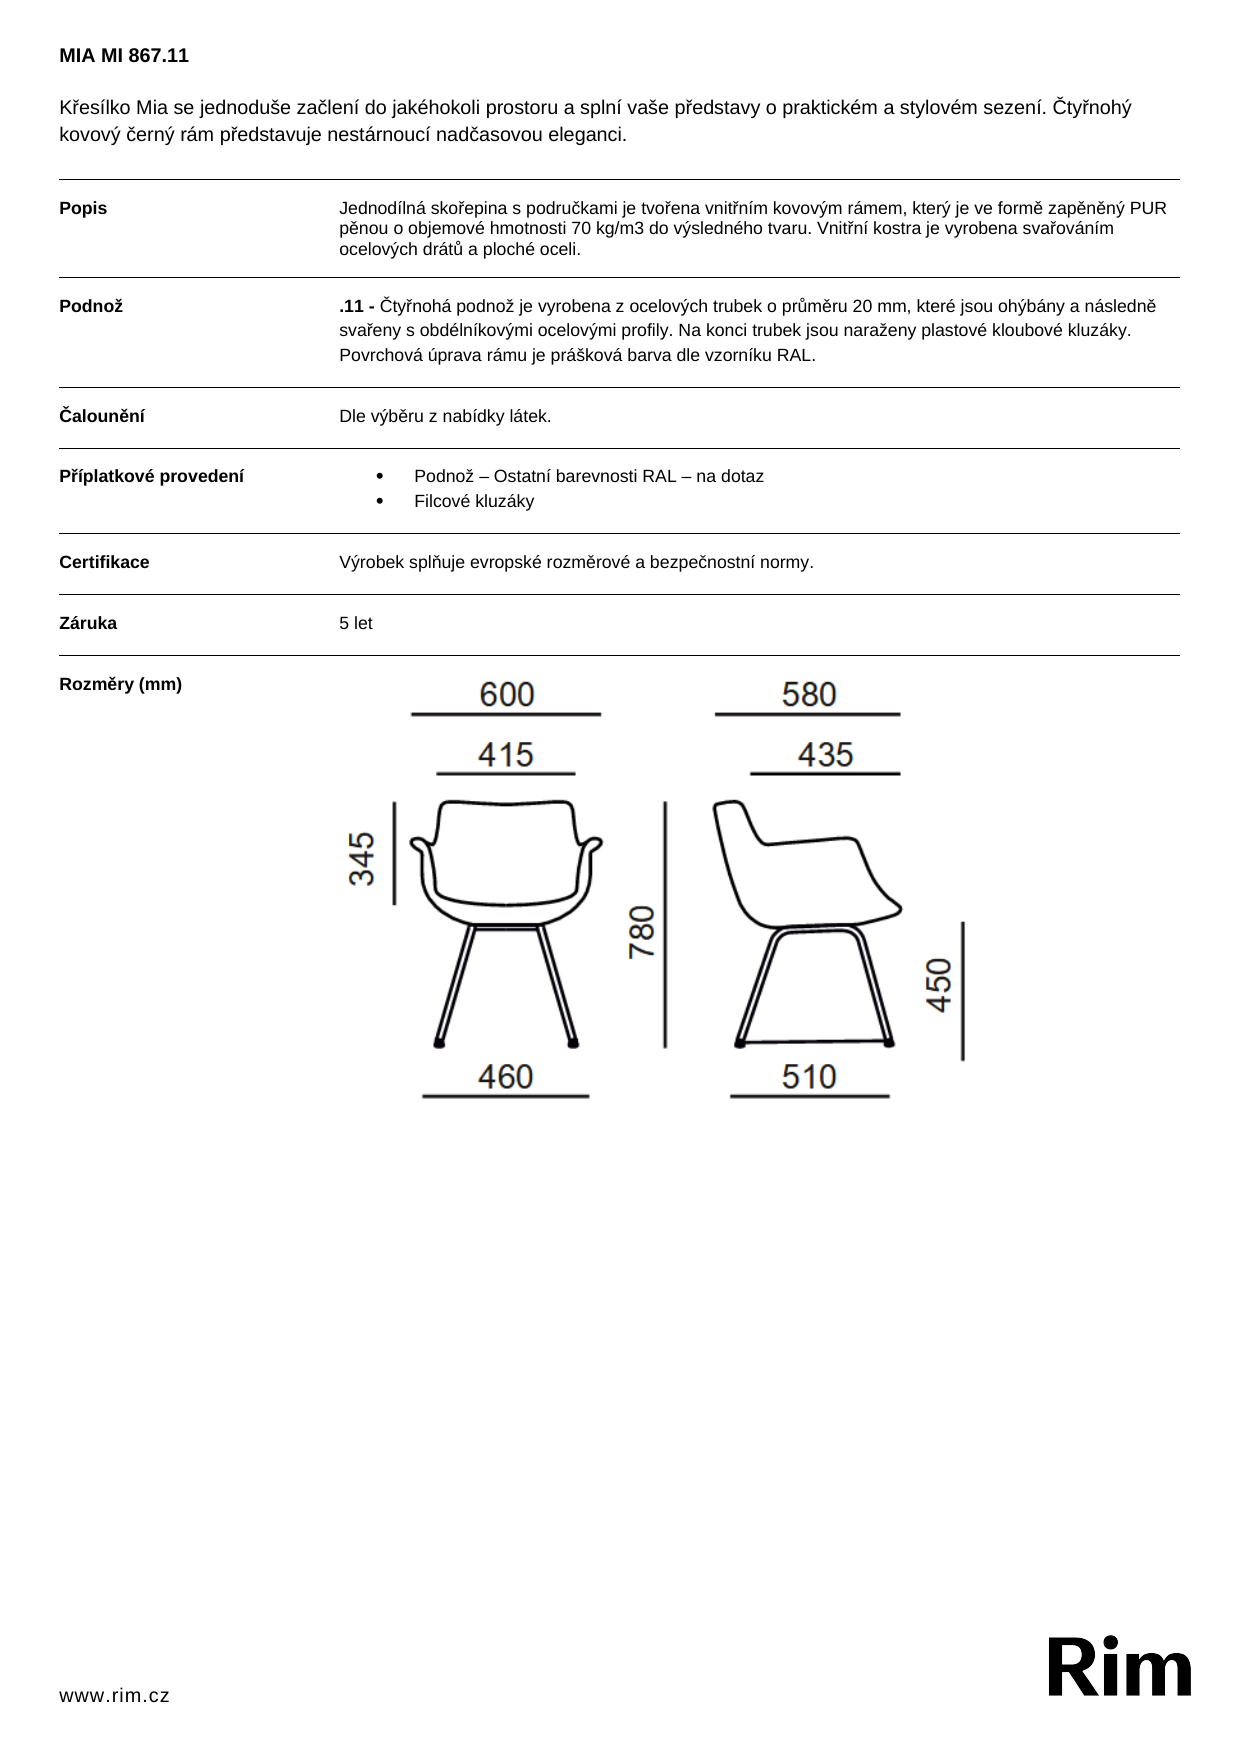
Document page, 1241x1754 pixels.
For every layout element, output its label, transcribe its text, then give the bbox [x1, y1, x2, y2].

text Křesílko Mia se jednoduše začlení do jakéhokoli prostoru a splní vaše představy o praktickém a stylovém sezení. Čtyřnohý kovový černý rám představuje nestárnoucí nadčasovou eleganci. [59, 96, 1181, 146]
table_cell Podnož – Ostatní barevnosti RAL – na dotaz Filcové kluzáky [339, 449, 1179, 533]
table_cell Čalounění [59, 388, 339, 447]
table_header Jednodílná skořepina s područkami je tvořena vnitřním kovovým rámem, který je ve formě zapěněný PUR pěnou o objemové hmotnosti 70 kg/m3 do výsledného tvaru. Vnitřní kostra je vyrobena svařováním ocelových drátů a ploché oceli. [339, 180, 1179, 277]
table_cell Dle výběru z nabídky látek. [339, 388, 1179, 447]
table_cell Rozměry (mm) [59, 656, 339, 1161]
text MIA MI 867.11 [59, 44, 1181, 67]
table_cell .11 - Čtyřnohá podnož je vyrobena z ocelových trubek o průměru 20 mm, které jsou ohýbány a následně svařeny s obdélníkovými ocelovými profily. Na konci trubek jsou naraženy plastové kloubové kluzáky. Povrchová úprava rámu je prášková barva dle vzorníku RAL. [339, 278, 1179, 387]
table_cell Výrobek splňuje evropské rozměrové a bezpečnostní normy. [339, 534, 1179, 594]
table_cell Záruka [59, 595, 339, 655]
picture [990, 1579, 1241, 1754]
table_cell [339, 656, 1179, 1161]
table_header Popis [59, 180, 339, 277]
table_cell Podnož [59, 278, 339, 387]
table_cell 5 let [339, 595, 1179, 655]
table_cell Příplatkové provedení [59, 449, 339, 533]
picture [339, 673, 998, 1140]
table_cell Certifikace [59, 534, 339, 594]
